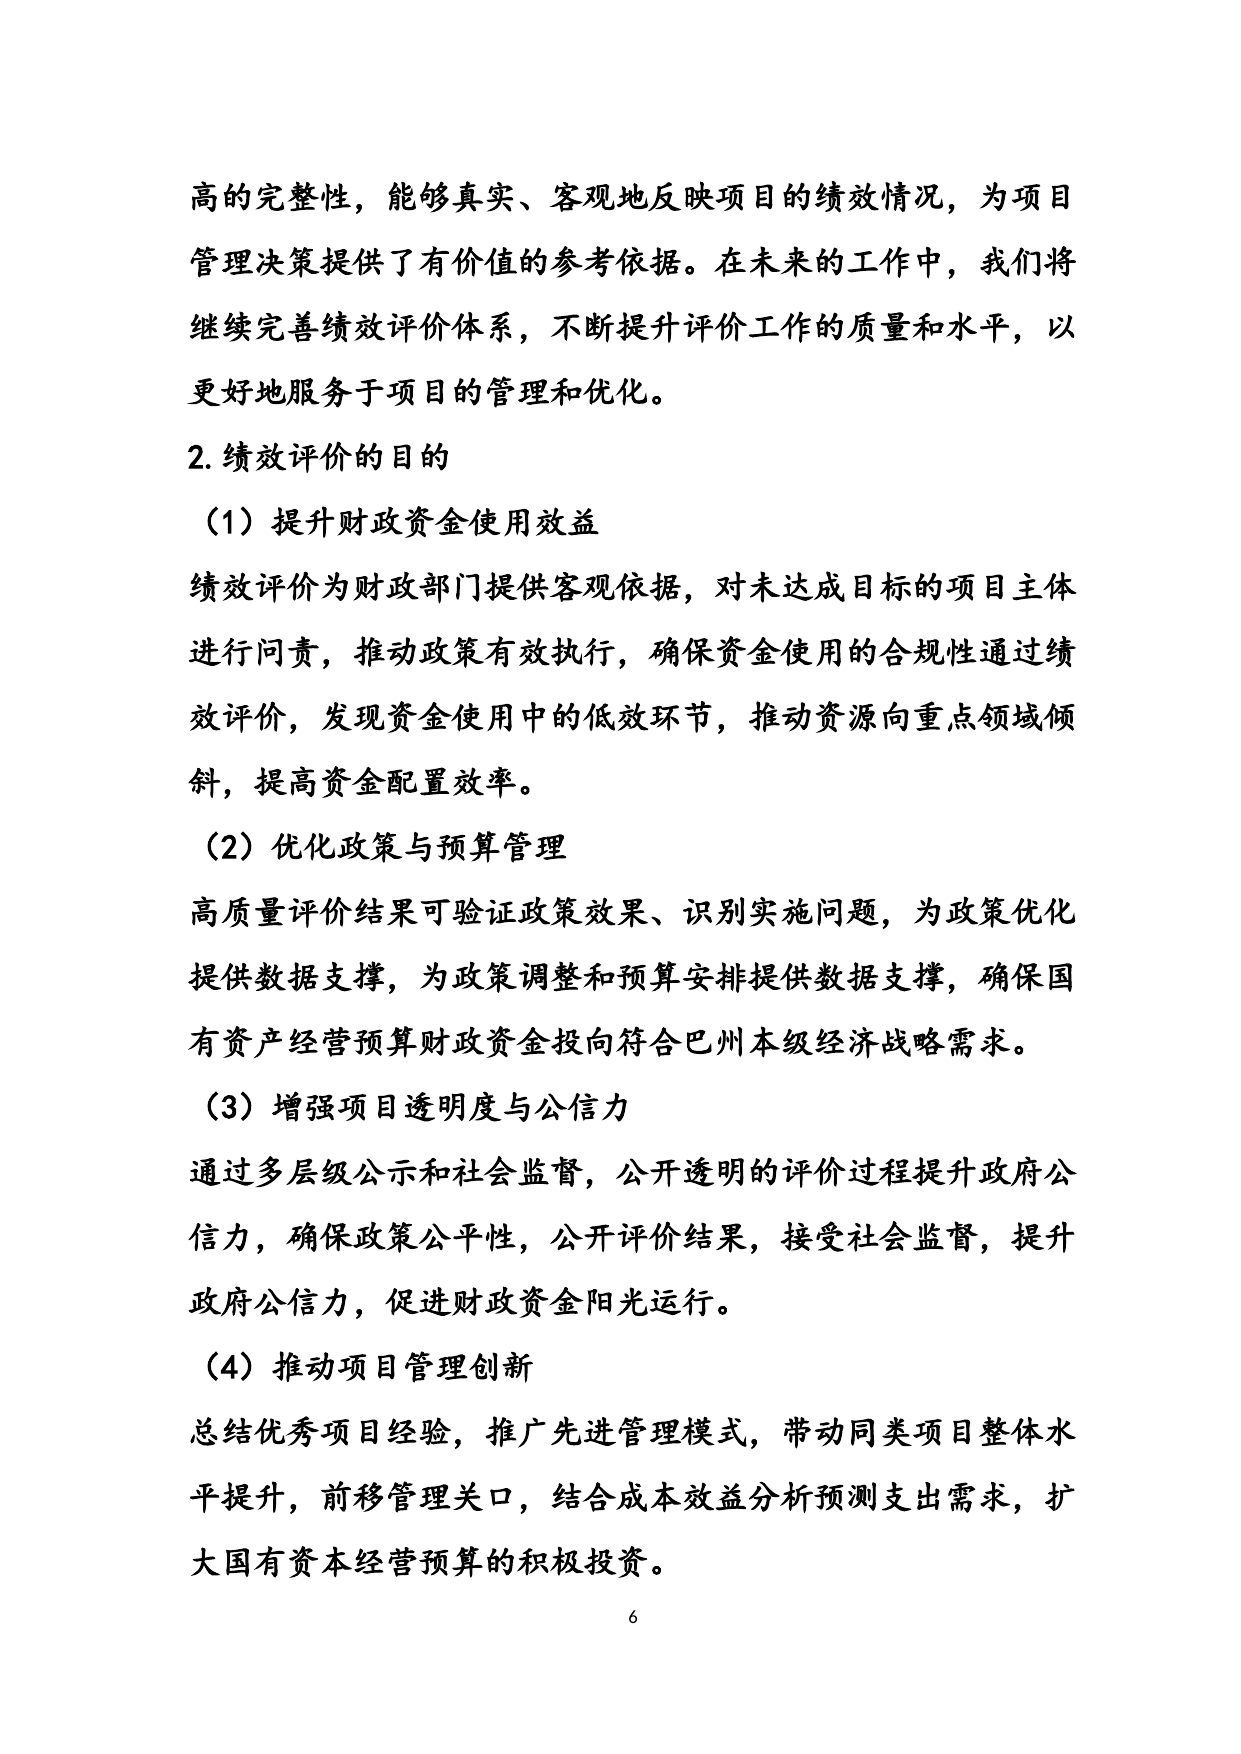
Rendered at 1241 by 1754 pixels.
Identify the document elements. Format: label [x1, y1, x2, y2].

text [187, 162, 1078, 1592]
